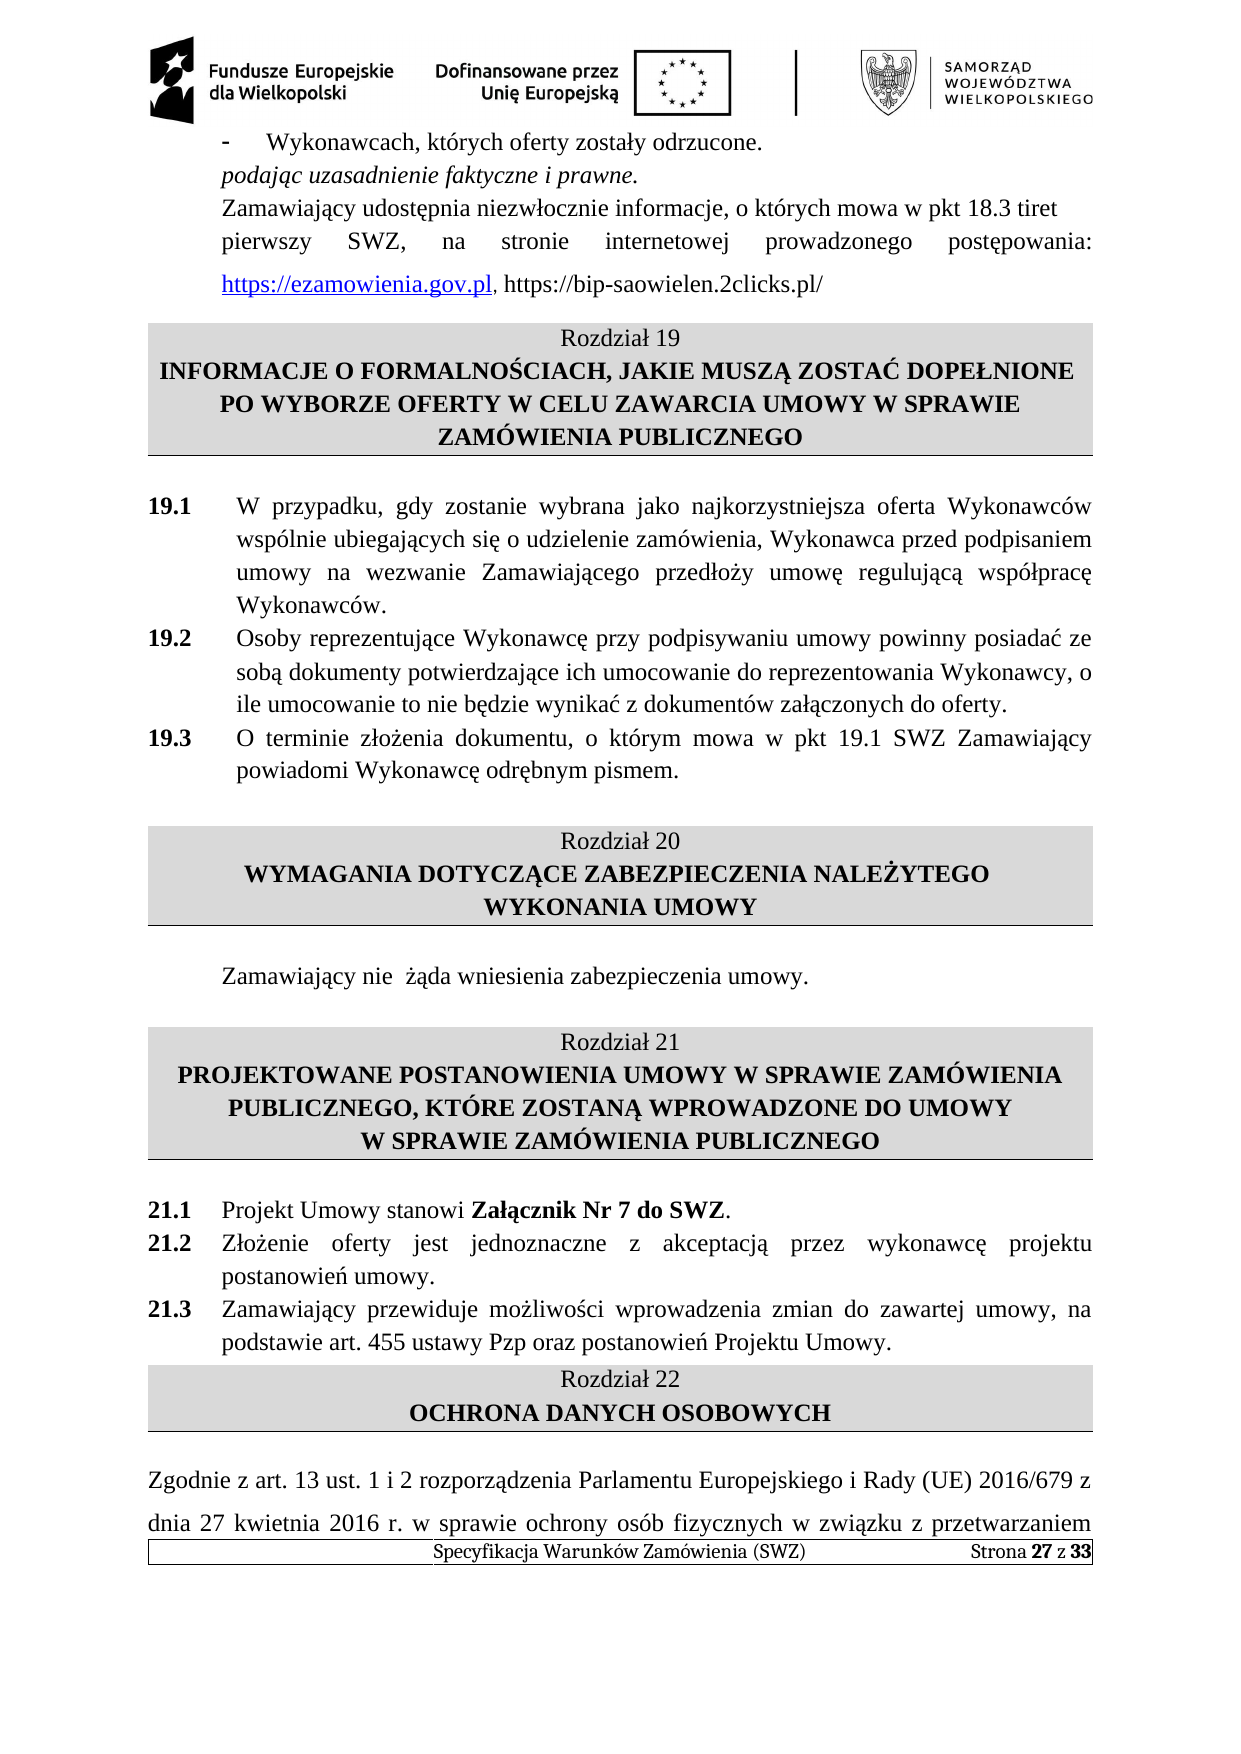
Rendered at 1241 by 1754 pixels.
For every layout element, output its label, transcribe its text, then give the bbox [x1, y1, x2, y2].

table_header Rozdział 22 OCHRONA DANYCH OSOBOWYCH [148, 1365, 1093, 1431]
picture [147, 34, 1093, 127]
table_header Rozdział 21 PROJEKTOWANE POSTANOWIENIA UMOWY W SPRAWIE ZAMÓWIENIA PUBLICZNEGO, KTÓRE ZOSTANĄ WPROWADZONE DO UMOWY W SPRAWIE ZAMÓWIENIA PUBLICZNEGO [148, 1027, 1093, 1159]
list Osoby reprezentujące Wykonawcę przy podpisywaniu umowy powinny posiadać ze sobą dokumenty potwierdzające ich umocowanie do reprezentowania Wykonawcy, o ile umocowanie to nie będzie wynikać z dokumentów załączonych do oferty. [148, 623, 1093, 718]
list Zamawiający nie żąda wniesienia zabezpieczenia umowy. [221, 961, 1093, 990]
list Projekt Umowy stanowi Załącznik Nr 7 do SWZ. [148, 1195, 1093, 1224]
list Wykonawcach, których oferty zostały odrzucone. [221, 127, 1093, 155]
table_header Rozdział 19 INFORMACJE O FORMALNOŚCIACH, JAKIE MUSZĄ ZOSTAĆ DOPEŁNIONE PO WYBORZE OFERTY W CELU ZAWARCIA UMOWY W SPRAWIE ZAMÓWIENIA PUBLICZNEGO [148, 323, 1093, 455]
list Złożenie oferty jest jednoznaczne z akceptacją przez wykonawcę projektu postanowień umowy. [148, 1228, 1093, 1290]
list O terminie złożenia dokumentu, o którym mowa w pkt 19.1 SWZ Zamawiający powiadomi Wykonawcę odrębnym pismem. [148, 723, 1093, 784]
table_header Rozdział 20 WYMAGANIA DOTYCZĄCE ZABEZPIECZENIA NALEŻYTEGO WYKONANIA UMOWY [148, 826, 1093, 925]
list podając uzasadnienie faktyczne i prawne. [148, 160, 1093, 188]
text pierwszy SWZ, na stronie internetowej prowadzonego postępowania: https://ezamowienia.gov.pl, https://bip-saowielen.2clicks.pl/ [221, 226, 1093, 298]
text Zamawiający udostępnia niezwłocznie informacje, o których mowa w pkt 18.3 tiret [221, 193, 1181, 221]
list Zamawiający przewiduje możliwości wprowadzenia zmian do zawartej umowy, na podstawie art. 455 ustawy Pzp oraz postanowień Projektu Umowy. [148, 1294, 1093, 1356]
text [148, 1465, 1093, 1537]
list W przypadku, gdy zostanie wybrana jako najkorzystniejsza oferta Wykonawców wspólnie ubiegających się o udzielenie zamówienia, Wykonawca przed podpisaniem umowy na wezwanie Zamawiającego przedłoży umowę regulującą współpracę Wykonawców. [148, 491, 1093, 619]
